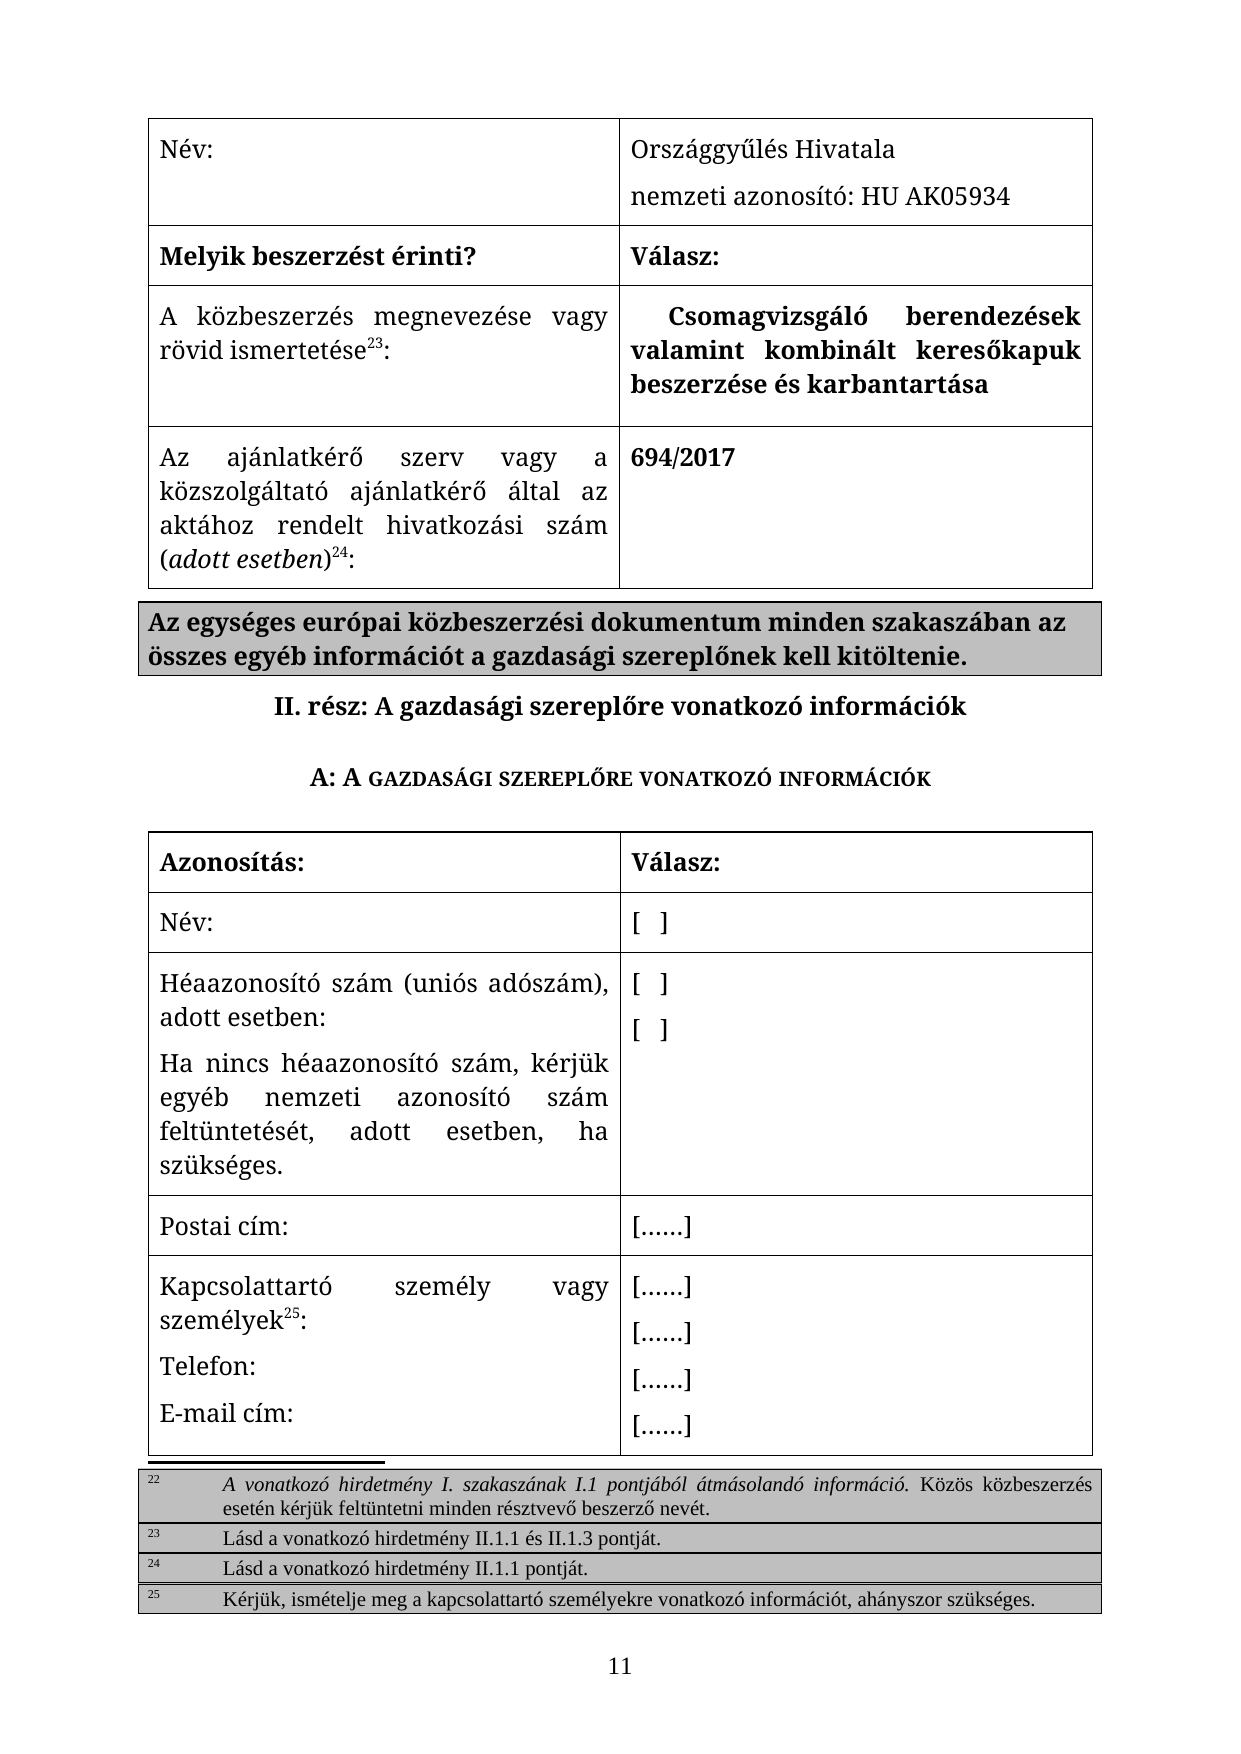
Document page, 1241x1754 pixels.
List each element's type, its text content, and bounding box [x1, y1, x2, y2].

table_cell Országgyűlés Hivatala nemzeti azonosító: HU AK05934 [620, 119, 1092, 225]
table_cell Név: [149, 119, 619, 225]
table_cell [……] [……] [……] [……] [621, 1256, 1092, 1454]
title A: A gazdasági szereplőre vonatkozó információk [148, 760, 1093, 794]
table_cell [……] [621, 1196, 1092, 1255]
table_cell Csomagvizsgáló berendezések valamint kombinált keresőkapuk beszerzése és karbantartása [620, 286, 1092, 426]
table_cell [ ] [ ] [621, 953, 1092, 1194]
table_header Válasz: [621, 833, 1092, 892]
table_cell Válasz: [620, 226, 1092, 285]
table_cell A közbeszerzés megnevezése vagy rövid ismertetése: [149, 286, 619, 426]
table_cell [ ] [621, 893, 1092, 952]
table_cell Név: [149, 893, 620, 952]
table_cell Melyik beszerzést érinti? [149, 226, 619, 285]
text Az egységes európai közbeszerzési dokumentum minden szakaszában az összes egyéb információt a gazdasági szereplőnek kell kitöltenie. [139, 603, 1101, 675]
table_cell Az ajánlatkérő szerv vagy a közszolgáltató ajánlatkérő által az aktához rendelt hivatkozási szám (adott esetben): [149, 427, 619, 588]
table_cell Postai cím: [149, 1196, 620, 1255]
table_cell Héaazonosító szám (uniós adószám), adott esetben: Ha nincs héaazonosító szám, kérjük egyéb nemzeti azonosító szám feltüntetését, adott esetben, ha szükséges. [149, 953, 620, 1194]
title II. rész: A gazdasági szereplőre vonatkozó információk [148, 688, 1093, 722]
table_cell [149, 1256, 620, 1454]
table_header Azonosítás: [149, 833, 620, 892]
table_cell 694/2017 [620, 427, 1092, 588]
